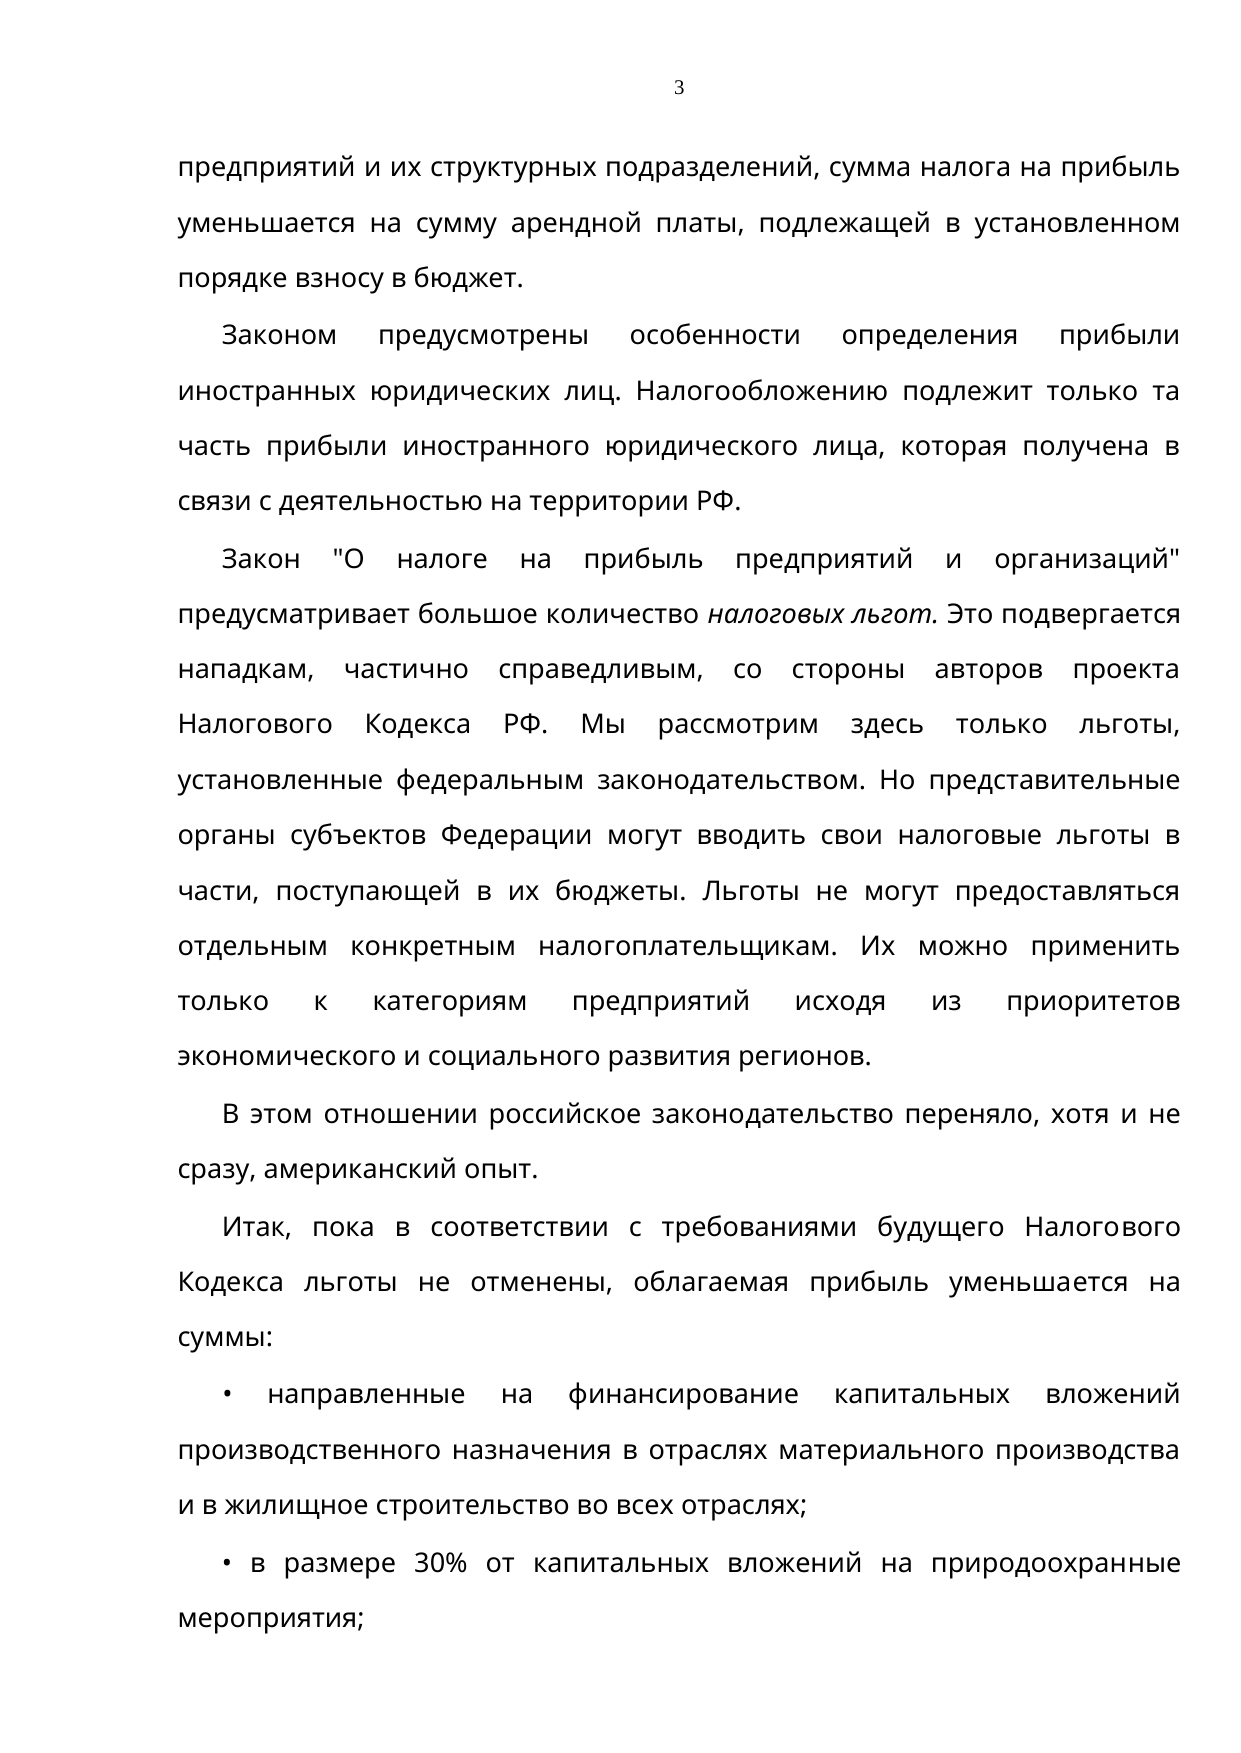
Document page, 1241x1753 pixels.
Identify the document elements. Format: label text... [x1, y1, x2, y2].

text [177, 148, 1181, 295]
text Закон "О налоге на прибыль предприятий и организаций" предусматривает большое количество налоговых льгот. Это подвергается нападкам, частично справедливым, со стороны авторов проекта Налогового Кодекса РФ. Мы рассмотрим здесь только льготы, установленные федеральным законодательством. Но представительные органы субъектов Федерации могут вводить свои налоговые льготы в части, поступающей в их бюджеты. Льготы не могут предоставляться отдельным конкретным налогоплательщикам. Их можно применить только к категориям предприятий исходя из приоритетов экономического и социального развития регионов. [177, 539, 1181, 1074]
text В этом отношении российское законодательство переняло, хотя и не сразу, американский опыт. [177, 1094, 1181, 1186]
text • направленные на финансирование капитальных вложений производственного назначения в отраслях материального производства и в жилищное строительство во всех отраслях; [177, 1375, 1181, 1522]
text • в размере 30% от капитальных вложений на природоохранные мероприятия; [177, 1543, 1181, 1635]
text Итак, пока в соответствии с требованиями будущего Налогового Кодекса льготы не отменены, облагаемая прибыль уменьшается на суммы: [177, 1207, 1181, 1354]
text Законом предусмотрены особенности определения прибыли иностранных юридических лиц. Налогообложению подлежит только та часть прибыли иностранного юридического лица, которая получена в связи с деятельностью на территории РФ. [177, 316, 1181, 518]
